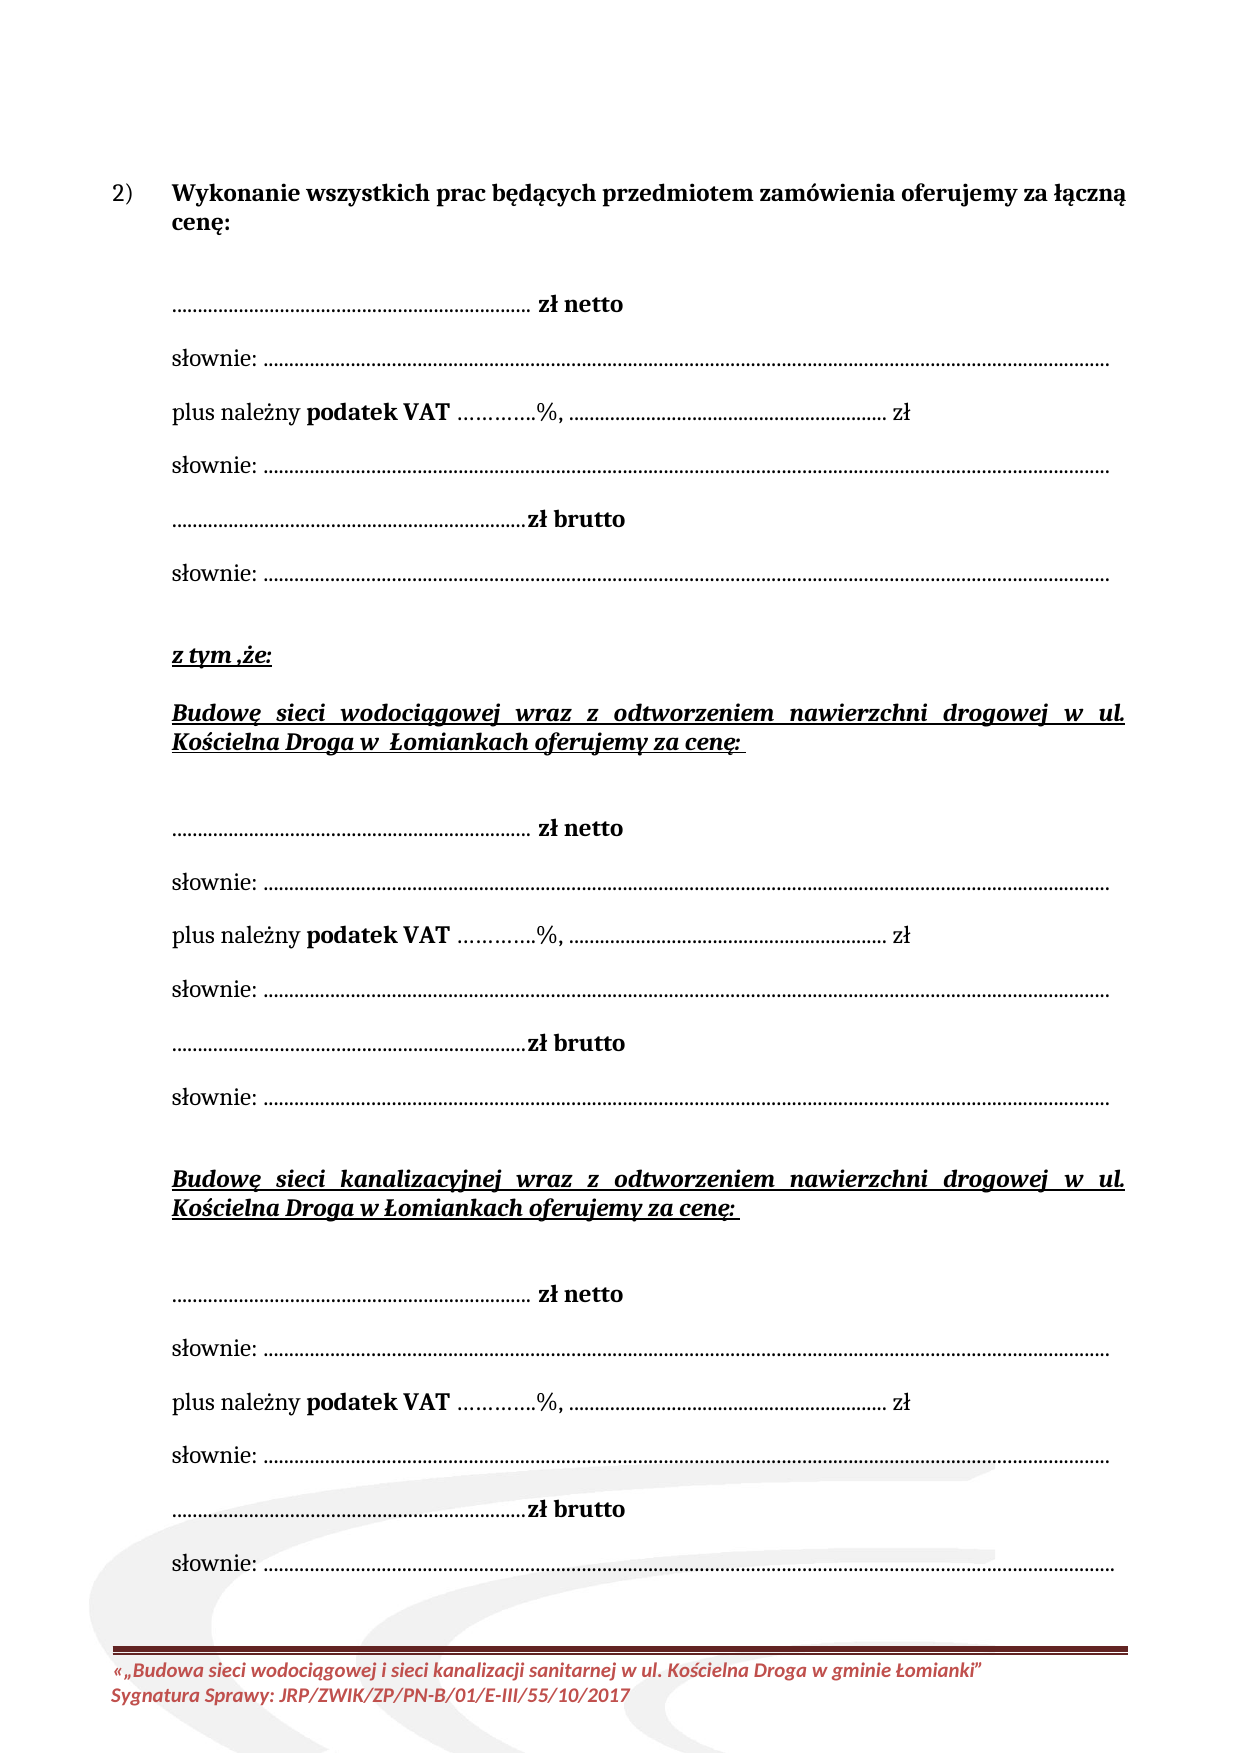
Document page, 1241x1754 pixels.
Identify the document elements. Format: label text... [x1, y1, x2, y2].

text słownie: ..................................................................................................................................................................... [172, 1441, 1128, 1470]
picture [88, 1460, 996, 1753]
text Budowę sieci wodociągowej wraz z odtworzeniem nawierzchni drogowej w ul. Kościelna Droga w Łomiankach oferujemy za cenę: [172, 699, 1128, 756]
text słownie: ...................................................................................................................................................................... [172, 1549, 1128, 1577]
text plus należny podatek VAT ………….%, .............................................................. zł [172, 1387, 1128, 1416]
text słownie: ..................................................................................................................................................................... [172, 975, 1128, 1004]
text .....................................................................zł brutto [172, 1029, 1128, 1057]
text słownie: ..................................................................................................................................................................... [172, 867, 1128, 896]
text słownie: ..................................................................................................................................................................... [172, 1082, 1128, 1111]
text Budowę sieci kanalizacyjnej wraz z odtworzeniem nawierzchni drogowej w ul. Kościelna Droga w Łomiankach oferujemy za cenę: [172, 1165, 1128, 1222]
text słownie: ..................................................................................................................................................................... [172, 559, 1128, 587]
text słownie: ..................................................................................................................................................................... [172, 1334, 1128, 1362]
text .....................................................................zł brutto [172, 505, 1128, 534]
text słownie: ..................................................................................................................................................................... [172, 344, 1128, 372]
text plus należny podatek VAT ………….%, .............................................................. zł [172, 397, 1128, 426]
text .....................................................................zł brutto [172, 1495, 1128, 1524]
text plus należny podatek VAT ………….%, .............................................................. zł [172, 921, 1128, 950]
text z tym ,że: [172, 641, 1128, 670]
text ...................................................................... zł netto [172, 1280, 1128, 1309]
text ...................................................................... zł netto [172, 814, 1128, 842]
list Wykonanie wszystkich prac będących przedmiotem zamówienia oferujemy za łączną cenę: [112, 179, 1128, 236]
text ...................................................................... zł netto [172, 290, 1128, 319]
text słownie: ..................................................................................................................................................................... [172, 451, 1128, 480]
